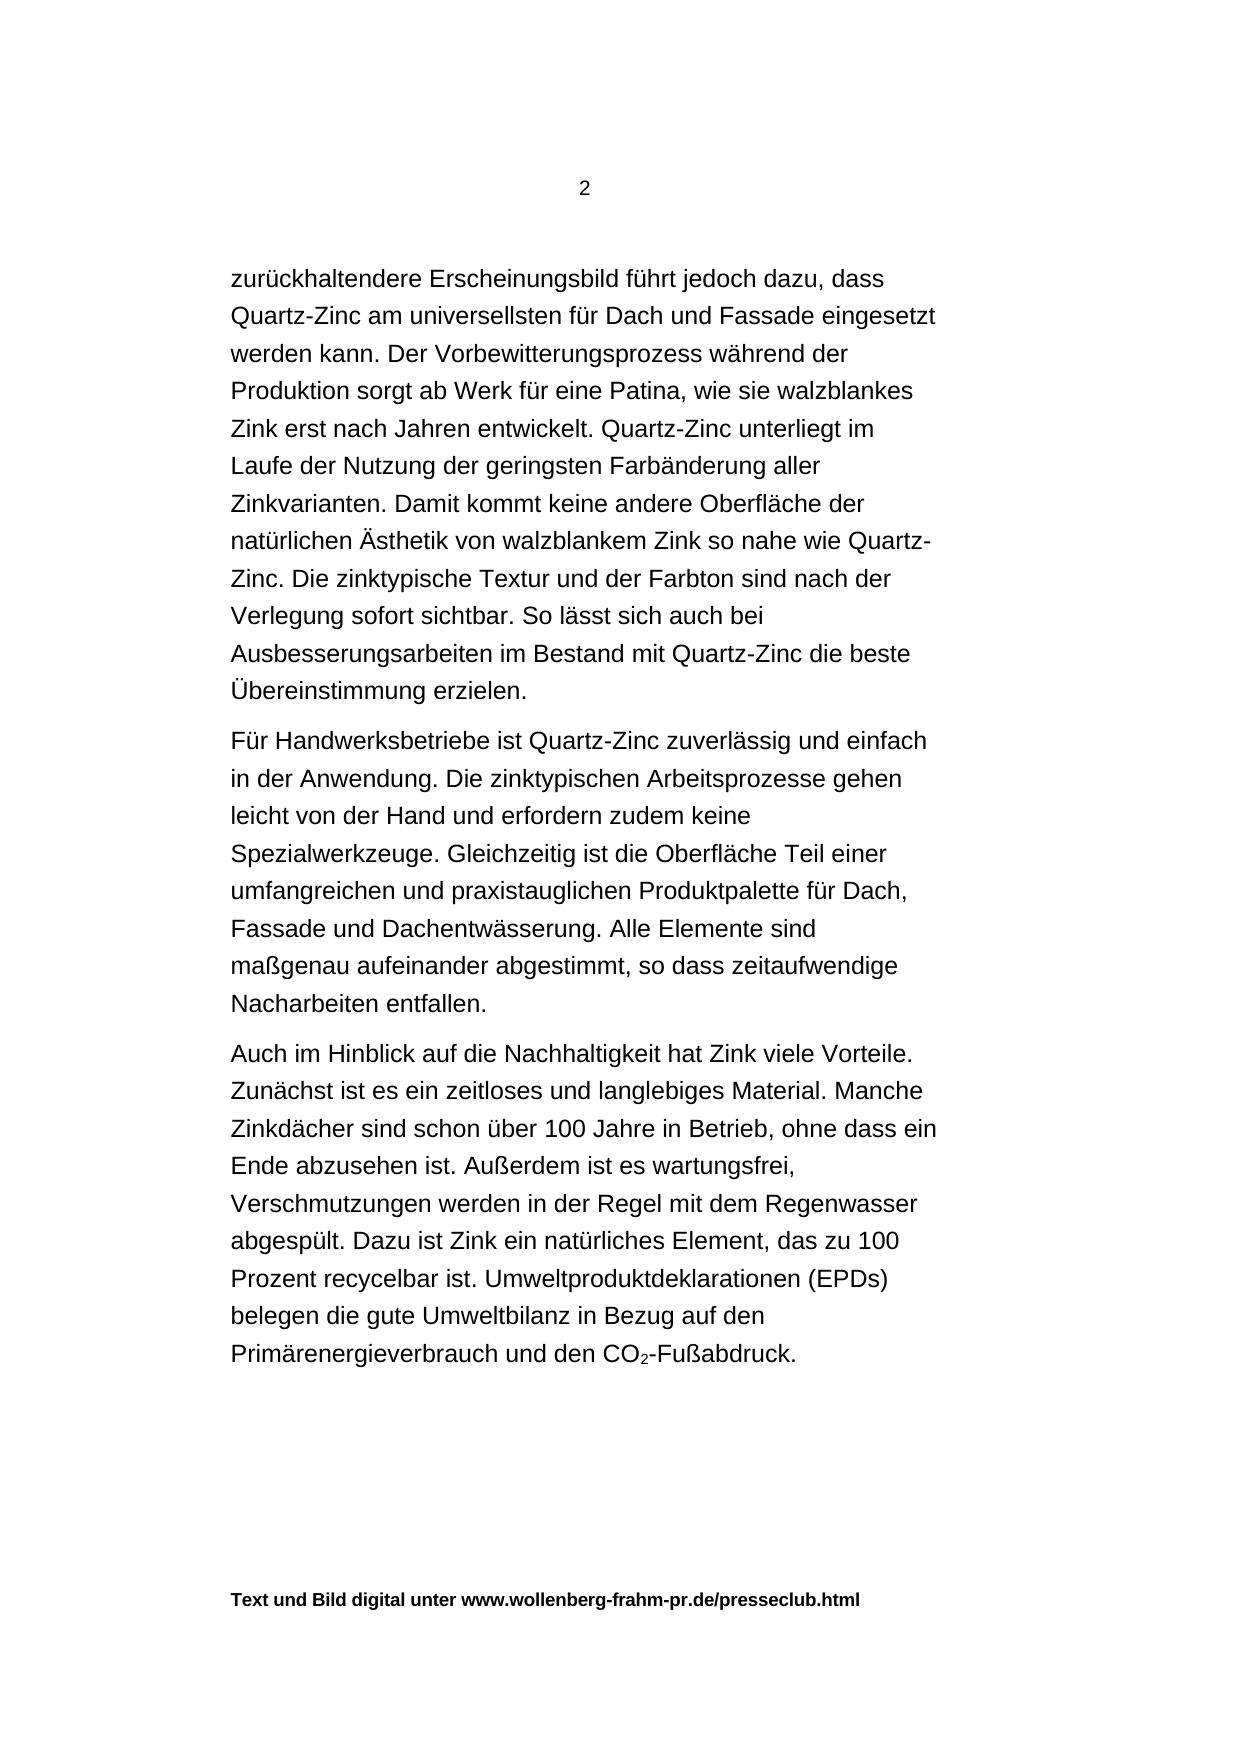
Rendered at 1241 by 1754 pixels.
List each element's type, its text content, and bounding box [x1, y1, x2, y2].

text Für Handwerksbetriebe ist Quartz-Zinc zuverlässig und einfach in der Anwendung. Die zinktypischen Arbeitsprozesse gehen leicht von der Hand und erfordern zudem keine Spezialwerkzeuge. Gleichzeitig ist die Oberfläche Teil einer umfangreichen und praxistauglichen Produktpalette für Dach, Fassade und Dachentwässerung. Alle Elemente sind maßgenau aufeinander abgestimmt, so dass zeitaufwendige Nacharbeiten entfallen. [230, 719, 939, 1019]
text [230, 257, 939, 707]
text Auch im Hinblick auf die Nachhaltigkeit hat Zink viele Vorteile. Zunächst ist es ein zeitloses und langlebiges Material. Manche Zinkdächer sind schon über 100 Jahre in Betrieb, ohne dass ein Ende abzusehen ist. Außerdem ist es wartungsfrei, Verschmutzungen werden in der Regel mit dem Regenwasser abgespült. Dazu ist Zink ein natürliches Element, das zu 100 Prozent recycelbar ist. Umweltproduktdeklarationen (EPDs) belegen die gute Umweltbilanz in Bezug auf den Primärenergieverbrauch und den CO2-Fußabdruck. [230, 1032, 939, 1369]
